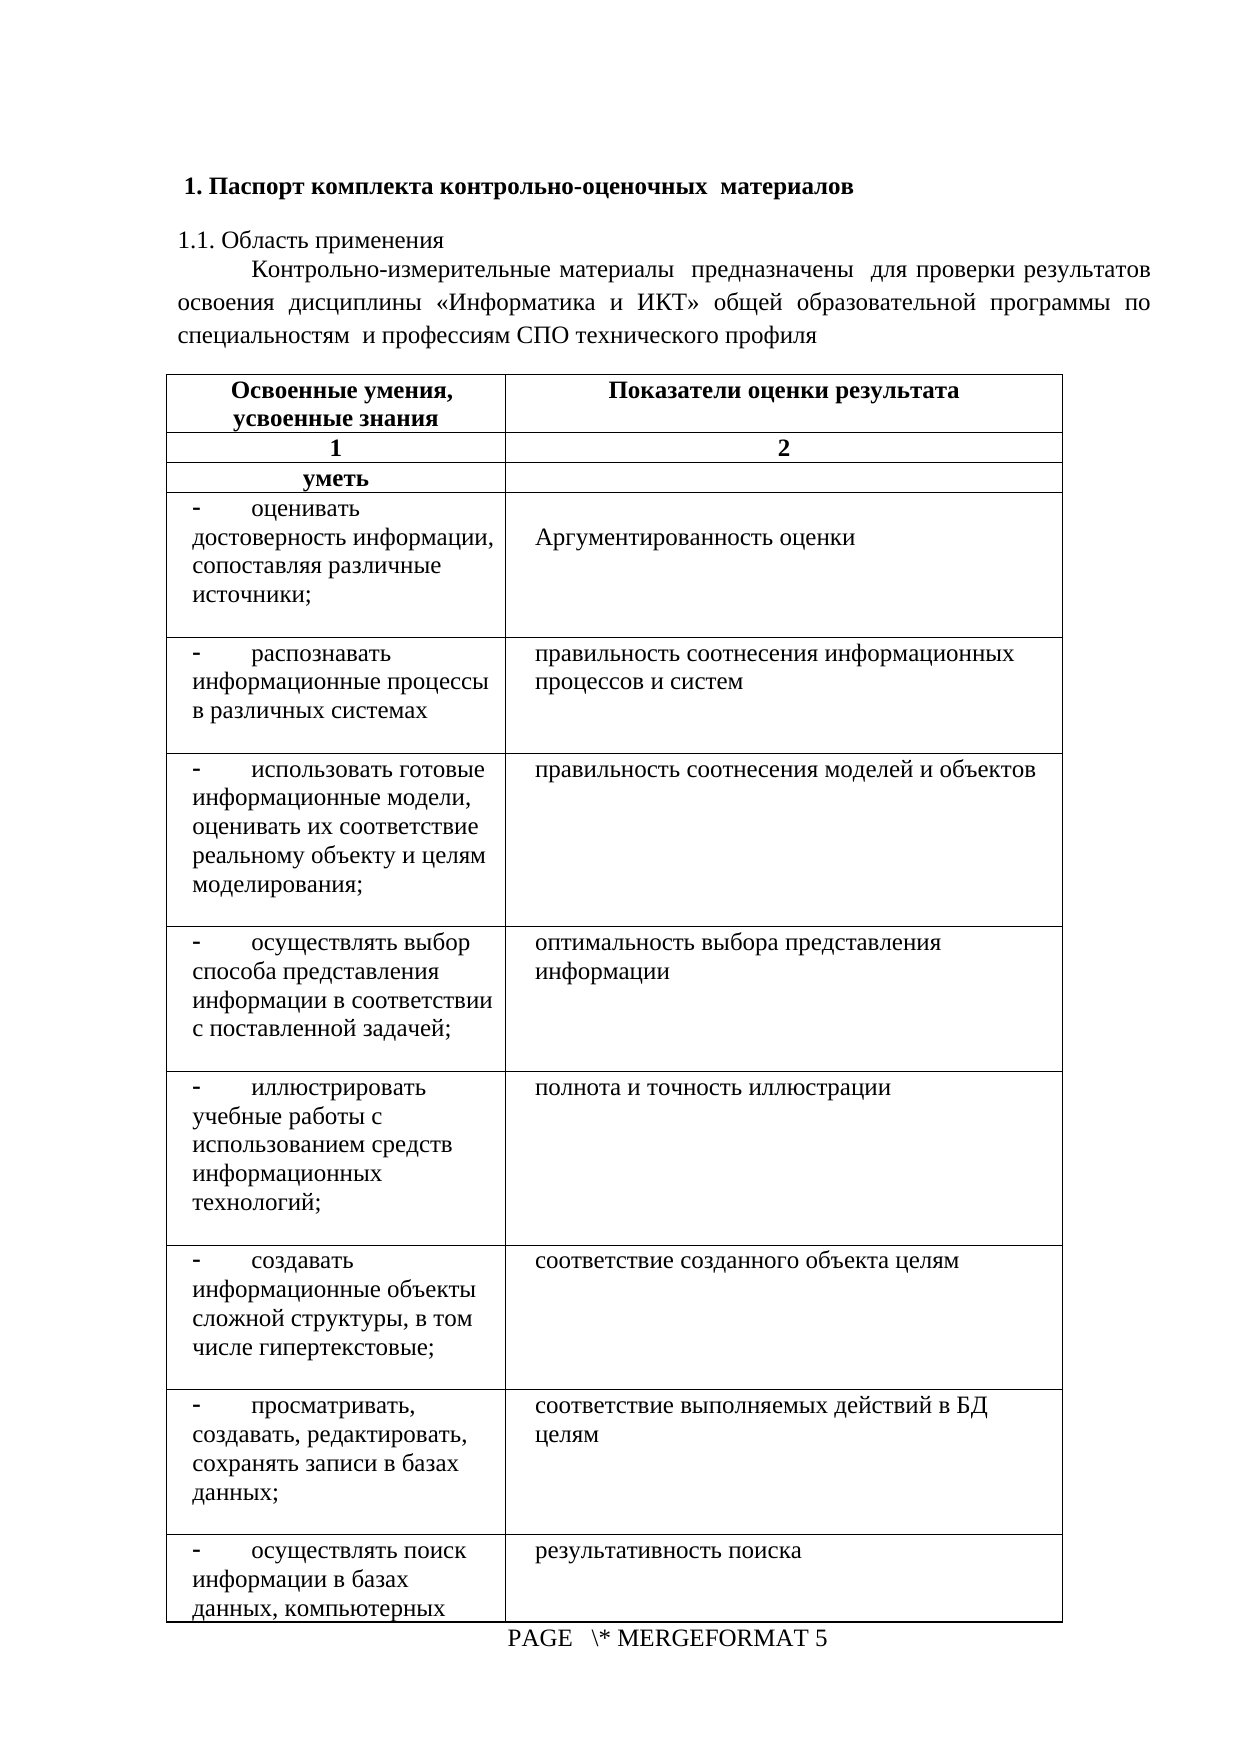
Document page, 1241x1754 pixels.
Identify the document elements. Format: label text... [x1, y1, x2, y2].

table_cell просматривать, создавать, редактировать, сохранять записи в базах данных; [167, 1390, 505, 1534]
table_cell правильность соотнесения информационных процессов и систем [506, 638, 1062, 753]
text 1. Паспорт комплекта контрольно-оценочных материалов [177, 171, 1152, 200]
text Контрольно-измерительные материалы предназначены для проверки результатов освоения дисциплины «Информатика и ИКТ» общей образовательной программы по специальностям и профессиям СПО технического профиля [177, 254, 1152, 348]
table_header Показатели оценки результата [506, 375, 1062, 432]
table_cell оптимальность выбора представления информации [506, 927, 1062, 1071]
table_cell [167, 1535, 505, 1621]
table_cell Аргументированность оценки [506, 493, 1062, 637]
table_header Освоенные умения, усвоенные знания [167, 375, 505, 432]
table_cell использовать готовые информационные модели, оценивать их соответствие реальному объекту и целям моделирования; [167, 754, 505, 926]
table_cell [506, 1535, 1062, 1621]
table_cell правильность соотнесения моделей и объектов [506, 754, 1062, 926]
table_cell иллюстрировать учебные работы с использованием средств информационных технологий; [167, 1072, 505, 1244]
table_cell 1 [167, 433, 505, 462]
table_cell уметь [167, 463, 505, 492]
table_cell полнота и точность иллюстрации [506, 1072, 1062, 1244]
table_cell соответствие созданного объекта целям [506, 1246, 1062, 1389]
subtitle 1.1. Область применения [177, 225, 1152, 254]
table_cell [506, 463, 1062, 492]
table_cell создавать информационные объекты сложной структуры, в том числе гипертекстовые; [167, 1246, 505, 1389]
table_cell оценивать достоверность информации, сопоставляя различные источники; [167, 493, 505, 637]
table_cell осуществлять выбор способа представления информации в соответствии с поставленной задачей; [167, 927, 505, 1071]
table_cell 2 [506, 433, 1062, 462]
table_cell соответствие выполняемых действий в БД целям [506, 1390, 1062, 1534]
table_cell распознавать информационные процессы в различных системах [167, 638, 505, 753]
